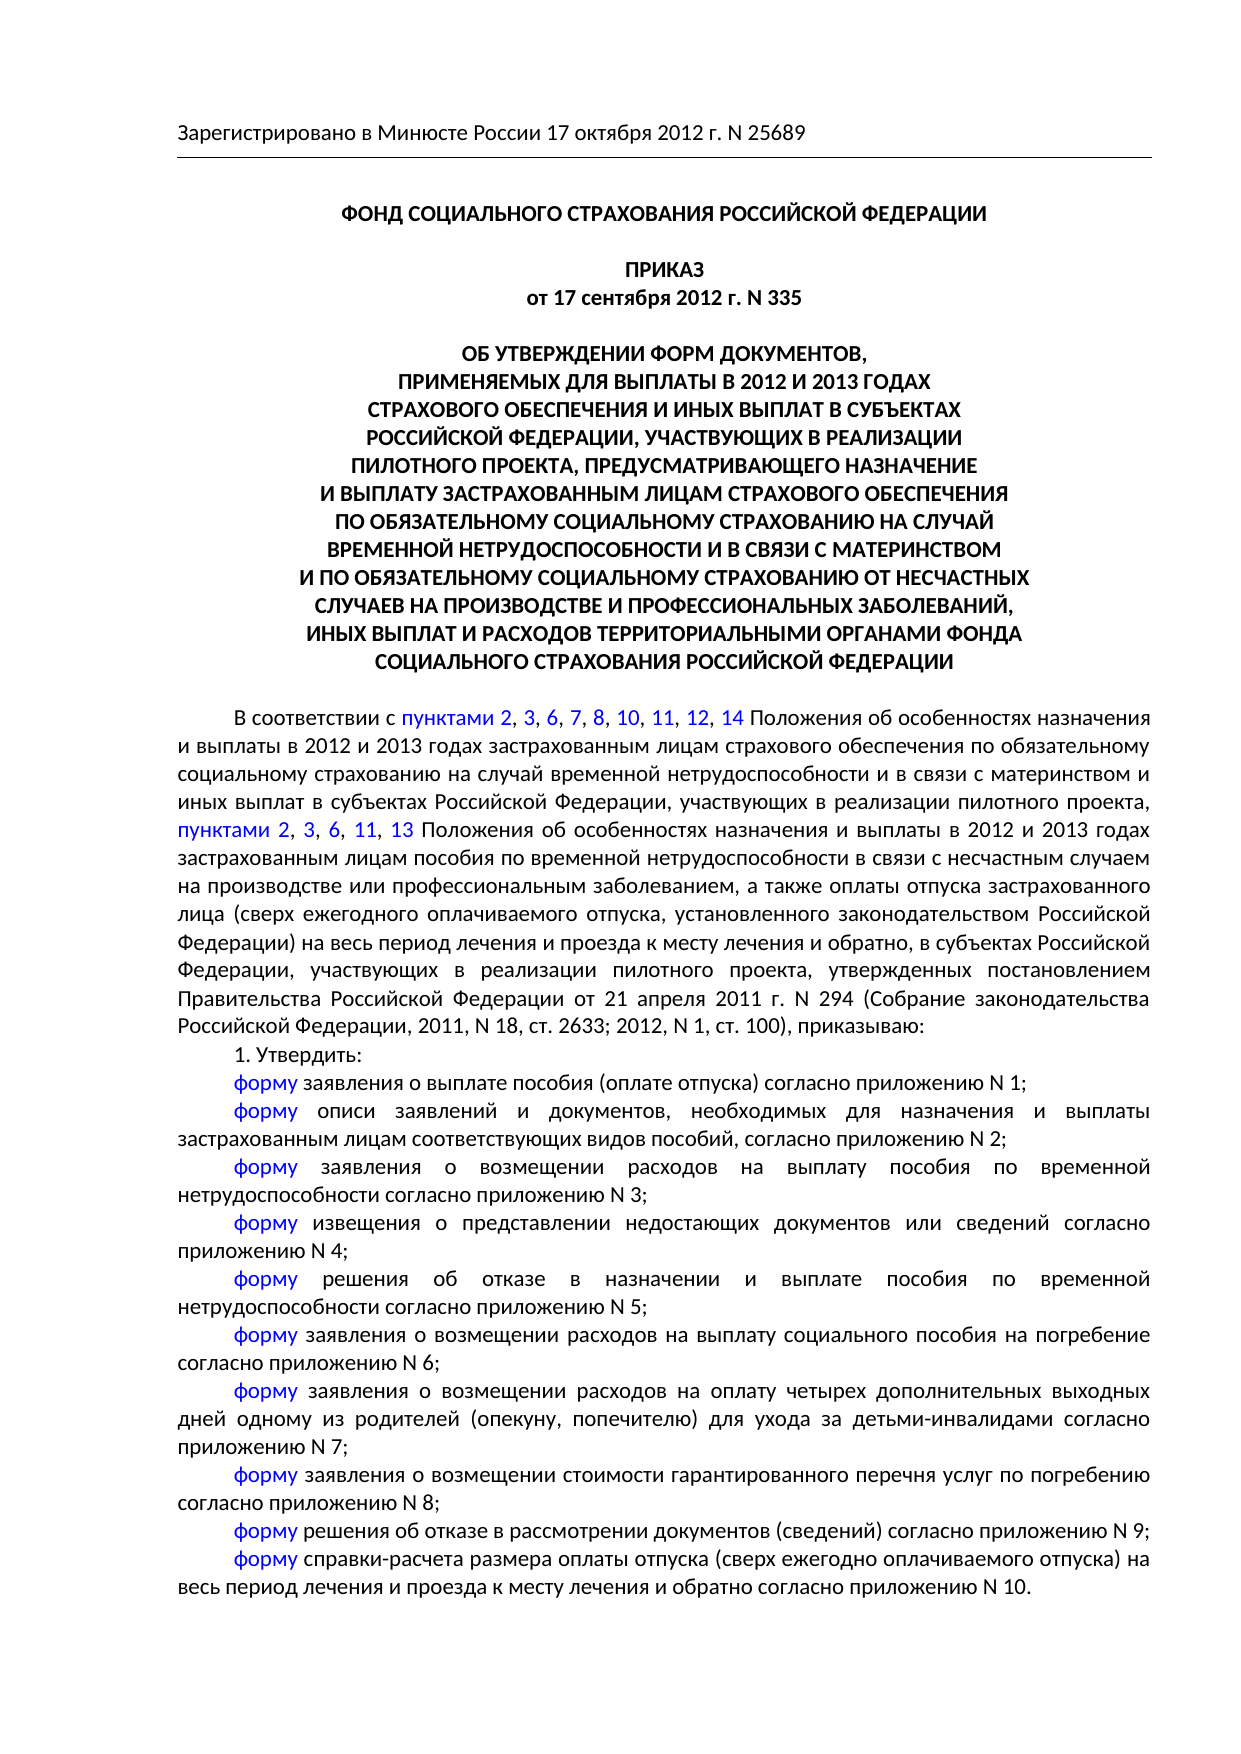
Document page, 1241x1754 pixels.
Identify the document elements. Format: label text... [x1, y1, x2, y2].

text форму заявления о возмещении расходов на оплату четырех дополнительных выходных дней одному из родителей (опекуну, попечителю) для ухода за детьми-инвалидами согласно приложению N 7; [177, 1376, 1152, 1460]
title ВРЕМЕННОЙ НЕТРУДОСПОСОБНОСТИ И В СВЯЗИ С МАТЕРИНСТВОМ [177, 535, 1152, 563]
title ПИЛОТНОГО ПРОЕКТА, ПРЕДУСМАТРИВАЮЩЕГО НАЗНАЧЕНИЕ [177, 451, 1152, 479]
text форму решения об отказе в рассмотрении документов (сведений) согласно приложению N 9; [177, 1516, 1152, 1544]
title ИНЫХ ВЫПЛАТ И РАСХОДОВ ТЕРРИТОРИАЛЬНЫМИ ОРГАНАМИ ФОНДА [177, 619, 1152, 647]
text Зарегистрировано в Минюсте России 17 октября 2012 г. N 25689 [177, 118, 1152, 146]
title ПРИМЕНЯЕМЫХ ДЛЯ ВЫПЛАТЫ В 2012 И 2013 ГОДАХ [177, 367, 1152, 395]
title И ВЫПЛАТУ ЗАСТРАХОВАННЫМ ЛИЦАМ СТРАХОВОГО ОБЕСПЕЧЕНИЯ [177, 479, 1152, 507]
title ФОНД СОЦИАЛЬНОГО СТРАХОВАНИЯ РОССИЙСКОЙ ФЕДЕРАЦИИ [177, 199, 1152, 227]
title ПРИКАЗ [177, 255, 1152, 283]
title И ПО ОБЯЗАТЕЛЬНОМУ СОЦИАЛЬНОМУ СТРАХОВАНИЮ ОТ НЕСЧАСТНЫХ [177, 563, 1152, 591]
text форму заявления о выплате пособия (оплате отпуска) согласно приложению N 1; [177, 1068, 1152, 1096]
text форму извещения о представлении недостающих документов или сведений согласно приложению N 4; [177, 1208, 1152, 1264]
title ПО ОБЯЗАТЕЛЬНОМУ СОЦИАЛЬНОМУ СТРАХОВАНИЮ НА СЛУЧАЙ [177, 507, 1152, 535]
title СТРАХОВОГО ОБЕСПЕЧЕНИЯ И ИНЫХ ВЫПЛАТ В СУБЪЕКТАХ [177, 395, 1152, 423]
title ОБ УТВЕРЖДЕНИИ ФОРМ ДОКУМЕНТОВ, [177, 339, 1152, 367]
title СОЦИАЛЬНОГО СТРАХОВАНИЯ РОССИЙСКОЙ ФЕДЕРАЦИИ [177, 647, 1152, 675]
title РОССИЙСКОЙ ФЕДЕРАЦИИ, УЧАСТВУЮЩИХ В РЕАЛИЗАЦИИ [177, 423, 1152, 451]
text В соответствии с пунктами 2, 3, 6, 7, 8, 10, 11, 12, 14 Положения об особенностях назначения и выплаты в 2012 и 2013 годах застрахованным лицам страхового обеспечения по обязательному социальному страхованию на случай временной нетрудоспособности и в связи с материнством и иных выплат в субъектах Российской Федерации, участвующих в реализации пилотного проекта, пунктами 2, 3, 6, 11, 13 Положения об особенностях назначения и выплаты в 2012 и 2013 годах застрахованным лицам пособия по временной нетрудоспособности в связи с несчастным случаем на производстве или профессиональным заболеванием, а также оплаты отпуска застрахованного лица (сверх ежегодного оплачиваемого отпуска, установленного законодательством Российской Федерации) на весь период лечения и проезда к месту лечения и обратно, в субъектах Российской Федерации, участвующих в реализации пилотного проекта, утвержденных постановлением Правительства Российской Федерации от 21 апреля 2011 г. N 294 (Собрание законодательства Российской Федерации, 2011, N 18, ст. 2633; 2012, N 1, ст. 100), приказываю: [177, 703, 1152, 1040]
title от 17 сентября 2012 г. N 335 [177, 283, 1152, 311]
text форму справки-расчета размера оплаты отпуска (сверх ежегодно оплачиваемого отпуска) на весь период лечения и проезда к месту лечения и обратно согласно приложению N 10. [177, 1544, 1152, 1600]
title СЛУЧАЕВ НА ПРОИЗВОДСТВЕ И ПРОФЕССИОНАЛЬНЫХ ЗАБОЛЕВАНИЙ, [177, 591, 1152, 619]
text 1. Утвердить: [177, 1040, 1152, 1068]
text форму заявления о возмещении расходов на выплату пособия по временной нетрудоспособности согласно приложению N 3; [177, 1152, 1152, 1208]
text форму заявления о возмещении стоимости гарантированного перечня услуг по погребению согласно приложению N 8; [177, 1460, 1152, 1516]
text форму решения об отказе в назначении и выплате пособия по временной нетрудоспособности согласно приложению N 5; [177, 1264, 1152, 1320]
text форму описи заявлений и документов, необходимых для назначения и выплаты застрахованным лицам соответствующих видов пособий, согласно приложению N 2; [177, 1096, 1152, 1152]
text форму заявления о возмещении расходов на выплату социального пособия на погребение согласно приложению N 6; [177, 1320, 1152, 1376]
